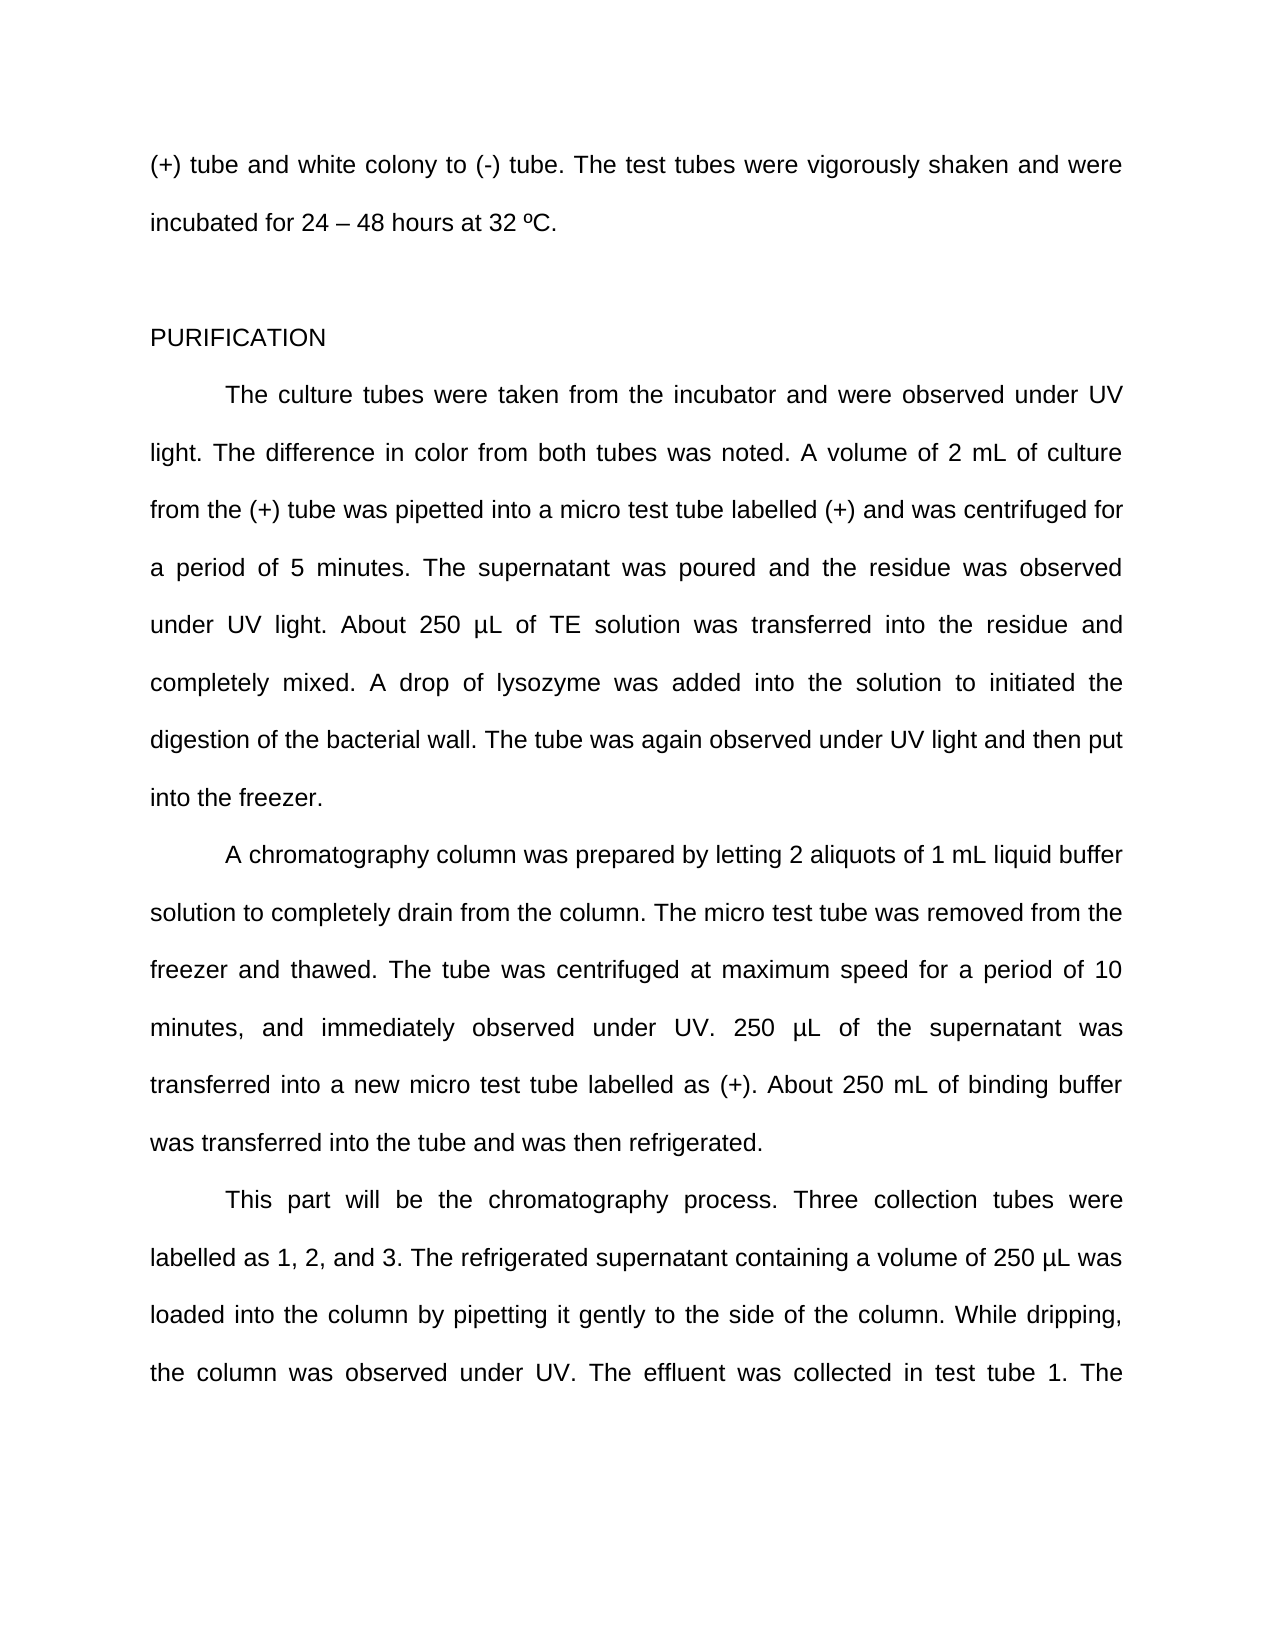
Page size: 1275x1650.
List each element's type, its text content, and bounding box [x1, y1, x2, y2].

text A chromatography column was prepared by letting 2 aliquots of 1 mL liquid buffer solution to completely drain from the column. The micro test tube was removed from the freezer and thawed. The tube was centrifuged at maximum speed for a period of 10 minutes, and immediately observed under UV. 250 µL of the supernatant was transferred into a new micro test tube labelled as (+). About 250 mL of binding buffer was transferred into the tube and was then refrigerated. [150, 840, 1125, 1156]
text PURIFICATION [150, 322, 1125, 351]
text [150, 150, 1125, 236]
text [150, 1185, 1125, 1386]
text The culture tubes were taken from the incubator and were observed under UV light. The difference in color from both tubes was noted. A volume of 2 mL of culture from the (+) tube was pipetted into a micro test tube labelled (+) and was centrifuged for a period of 5 minutes. The supernatant was poured and the residue was observed under UV light. About 250 µL of TE solution was transferred into the residue and completely mixed. A drop of lysozyme was added into the solution to initiated the digestion of the bacterial wall. The tube was again observed under UV light and then put into the freezer. [150, 380, 1125, 811]
